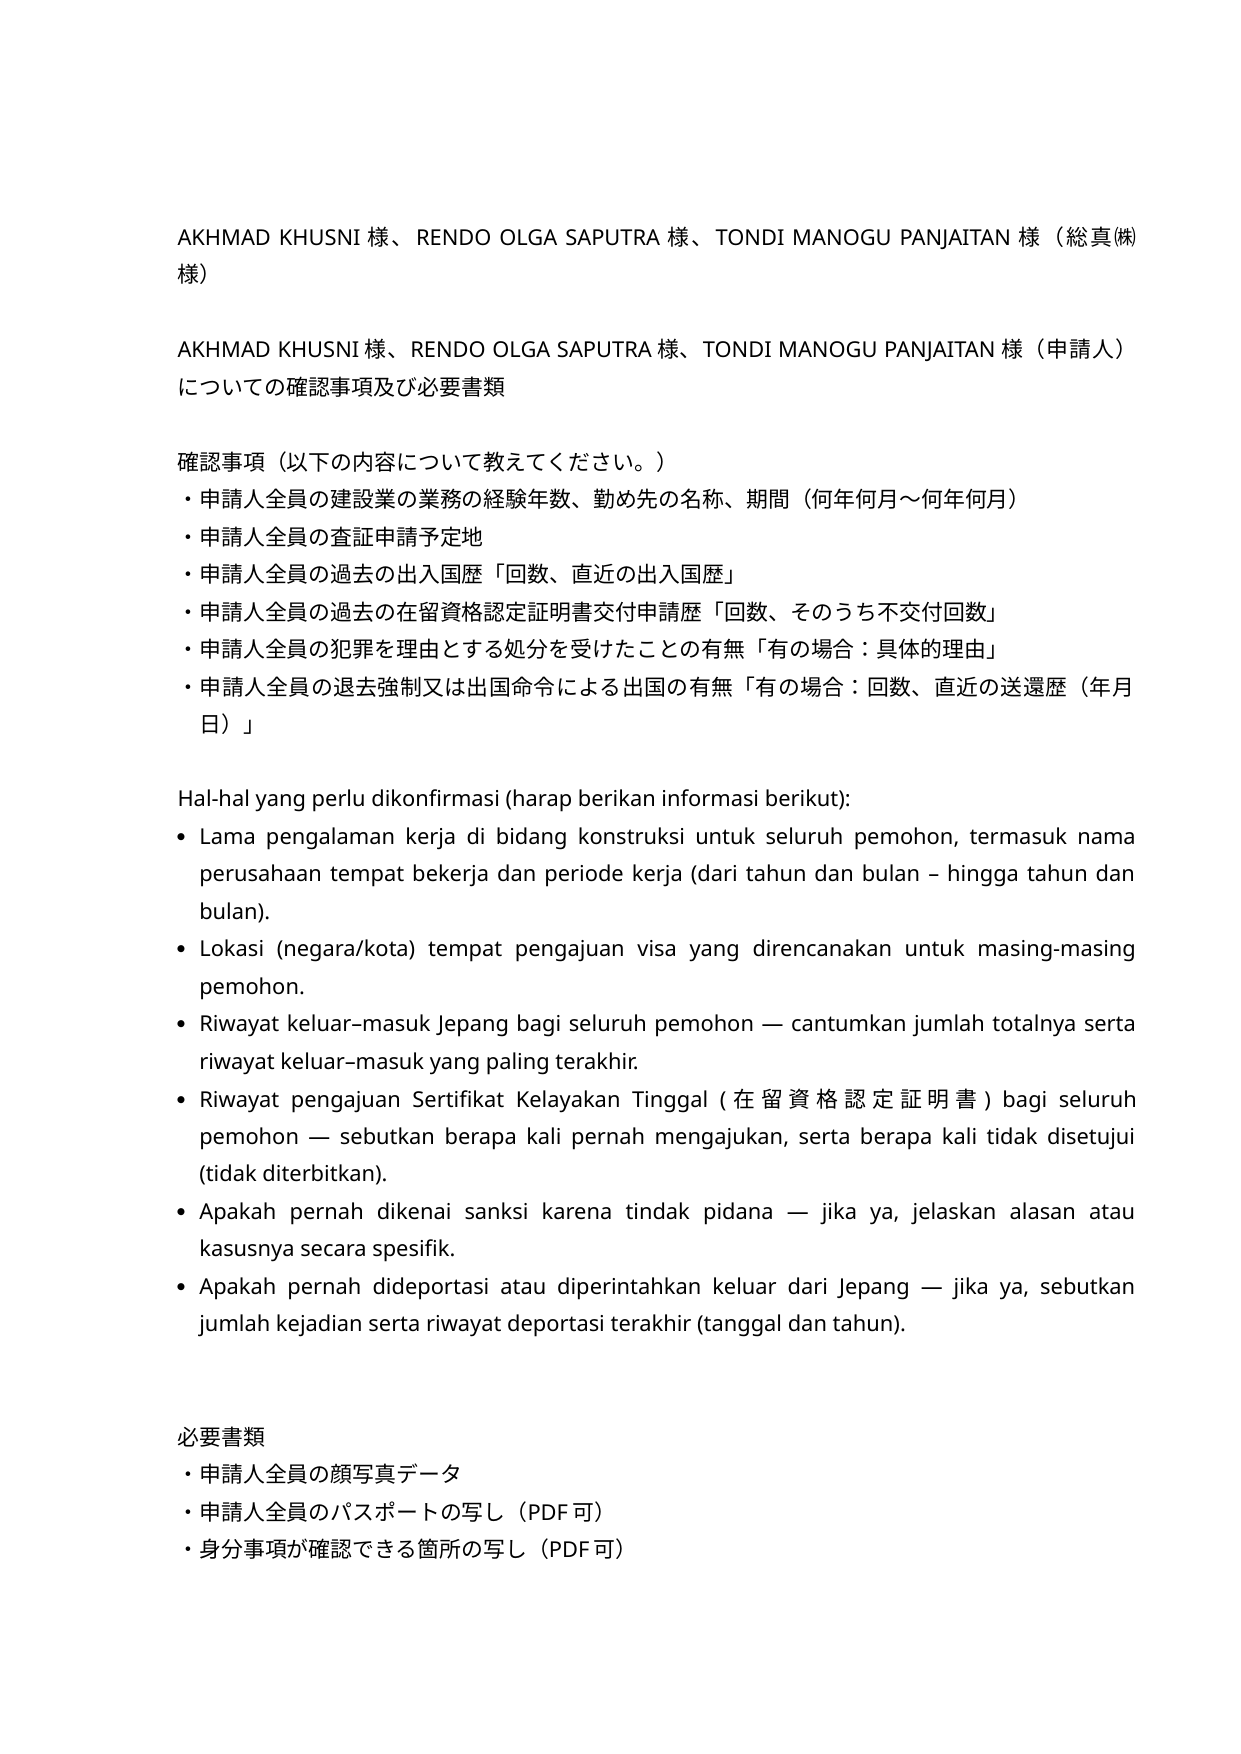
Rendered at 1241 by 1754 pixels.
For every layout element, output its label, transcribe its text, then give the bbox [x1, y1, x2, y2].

text ・申請人全員の建設業の業務の経験年数、勤め先の名称、期間（何年何月～何年何月） [177, 479, 1137, 517]
text AKHMAD KHUSNI様、RENDO OLGA SAPUTRA様、TONDI MANOGU PANJAITAN様（申請人）についての確認事項及び必要書類 [177, 329, 1137, 404]
list Lokasi (negara/kota) tempat pengajuan visa yang direncanakan untuk masing-masing pemohon. [177, 929, 1137, 1004]
text ・申請人全員の退去強制又は出国命令による出国の有無「有の場合：回数、直近の送還歴（年月日）」 [177, 667, 1137, 742]
text ・申請人全員のパスポートの写し（PDF可） [177, 1492, 1137, 1529]
text ・申請人全員の過去の在留資格認定証明書交付申請歴「回数、そのうち不交付回数」 [177, 592, 1137, 629]
list Apakah pernah dideportasi atau diperintahkan keluar dari Jepang — jika ya, sebutkan jumlah kejadian serta riwayat deportasi terakhir (tanggal dan tahun). [177, 1267, 1137, 1342]
text AKHMAD KHUSNI様、RENDO OLGA SAPUTRA様、TONDI MANOGU PANJAITAN様（総真㈱様） [177, 217, 1137, 292]
text ・申請人全員の顔写真データ [177, 1454, 1137, 1492]
text ・申請人全員の過去の出入国歴「回数、直近の出入国歴」 [177, 554, 1137, 592]
list Apakah pernah dikenai sanksi karena tindak pidana — jika ya, jelaskan alasan atau kasusnya secara spesifik. [177, 1192, 1137, 1267]
text 確認事項（以下の内容について教えてください。） [177, 442, 1137, 479]
text ・申請人全員の犯罪を理由とする処分を受けたことの有無「有の場合：具体的理由」 [177, 629, 1137, 667]
text ・申請人全員の査証申請予定地 [177, 517, 1137, 554]
list Lama pengalaman kerja di bidang konstruksi untuk seluruh pemohon, termasuk nama perusahaan tempat bekerja dan periode kerja (dari tahun dan bulan – hingga tahun dan bulan). [177, 817, 1137, 929]
list Riwayat keluar–masuk Jepang bagi seluruh pemohon — cantumkan jumlah totalnya serta riwayat keluar–masuk yang paling terakhir. [177, 1004, 1137, 1079]
list Riwayat pengajuan Sertifikat Kelayakan Tinggal (在留資格認定証明書) bagi seluruh pemohon — sebutkan berapa kali pernah mengajukan, serta berapa kali tidak disetujui (tidak diterbitkan). [177, 1079, 1137, 1192]
text 必要書類 [177, 1417, 1137, 1454]
text Hal-hal yang perlu dikonfirmasi (harap berikan informasi berikut): [177, 779, 1137, 817]
text ・身分事項が確認できる箇所の写し（PDF可） [177, 1529, 1137, 1567]
